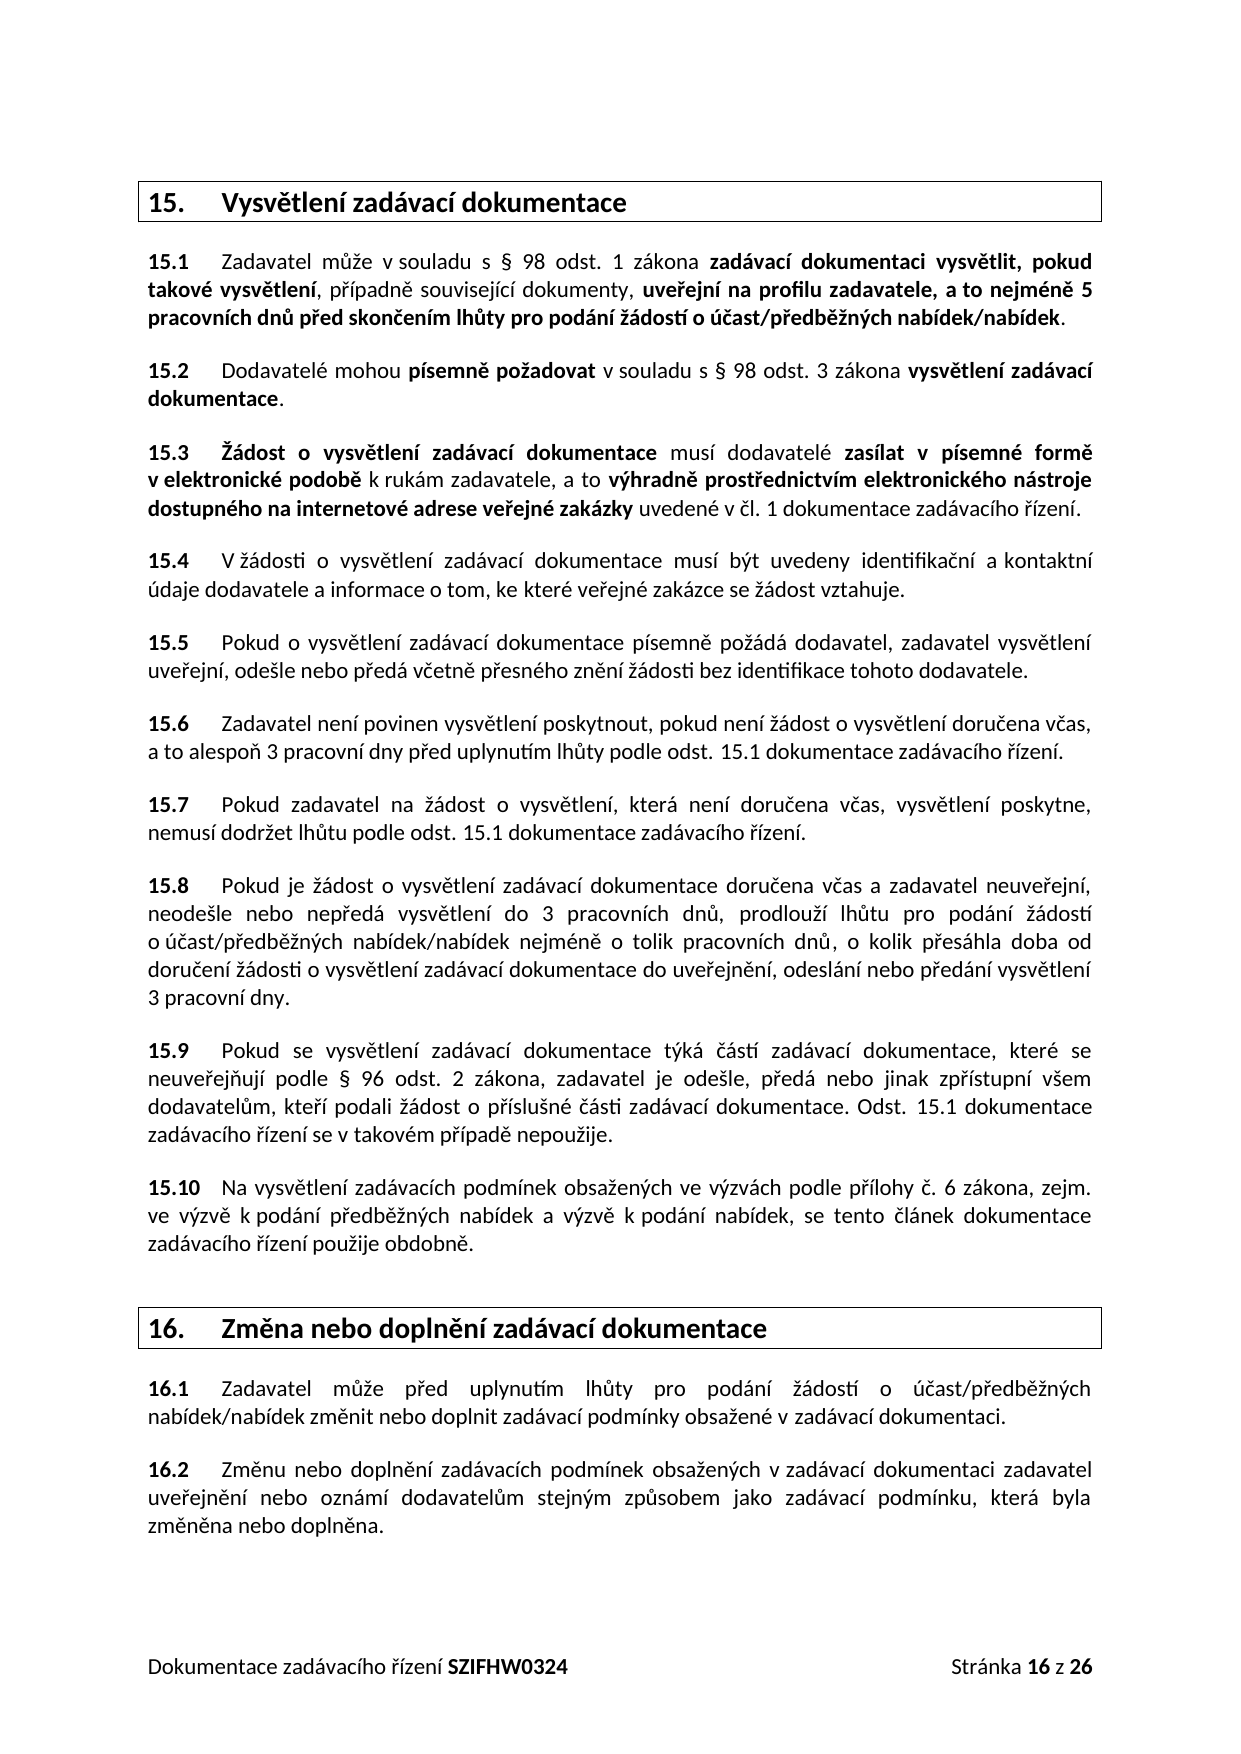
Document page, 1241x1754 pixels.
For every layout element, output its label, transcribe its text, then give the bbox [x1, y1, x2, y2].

text Zadavatel není povinen vysvětlení poskytnout, pokud není žádost o vysvětlení doručena včas, a to alespoň 3 pracovní dny před uplynutím lhůty podle odst. 15.1 dokumentace zadávacího řízení. [148, 709, 1093, 765]
text Vysvětlení zadávací dokumentace [139, 182, 1101, 221]
text Pokud se vysvětlení zadávací dokumentace týká částí zadávací dokumentace, které se neuveřejňují podle § 96 odst. 2 zákona, zadavatel je odešle, předá nebo jinak zpřístupní všem dodavatelům, kteří podali žádost o příslušné části zadávací dokumentace. Odst. 15.1 dokumentace zadávacího řízení se v takovém případě nepoužije. [148, 1036, 1093, 1148]
text Pokud zadavatel na žádost o vysvětlení, která není doručena včas, vysvětlení poskytne, nemusí dodržet lhůtu podle odst. 15.1 dokumentace zadávacího řízení. [148, 790, 1093, 846]
text Zadavatel může v souladu s § 98 odst. 1 zákona zadávací dokumentaci vysvětlit, pokud takové vysvětlení, případně související dokumenty, uveřejní na profilu zadavatele, a to nejméně před skončením lhůty pro podání žádostí o účast/předběžných nabídek/nabídek. [148, 247, 1093, 332]
text V žádosti o vysvětlení zadávací dokumentace musí být uvedeny identifikační a kontaktní údaje dodavatele a informace o tom, ke které veřejné zakázce se žádost vztahuje. [148, 547, 1093, 603]
text Žádost o vysvětlení zadávací dokumentace musí dodavatelé zasílat v písemné formě v elektronické podobě k rukám zadavatele, a to výhradně prostřednictvím elektronického nástroje dostupného na internetové adrese veřejné zakázky uvedené v čl. 1 dokumentace zadávacího řízení. [148, 438, 1093, 522]
text Změnu nebo doplnění zadávacích podmínek obsažených v zadávací dokumentaci zadavatel uveřejnění nebo oznámí dodavatelům stejným způsobem jako zadávací podmínku, která byla změněna nebo doplněna. [148, 1455, 1093, 1539]
text Pokud o vysvětlení zadávací dokumentace písemně požádá dodavatel, zadavatel vysvětlení uveřejní, odešle nebo předá včetně přesného znění žádosti bez identifikace tohoto dodavatele. [148, 628, 1093, 684]
text Na vysvětlení zadávacích podmínek obsažených ve výzvách podle přílohy č. 6 zákona, zejm. ve výzvě k podání předběžných nabídek a výzvě k podání nabídek, se tento článek dokumentace zadávacího řízení použije obdobně. [148, 1173, 1093, 1257]
text Změna nebo doplnění zadávací dokumentace [139, 1308, 1101, 1348]
text Dodavatelé mohou písemně požadovat v souladu s § 98 odst. 3 zákona vysvětlení zadávací dokumentace. [148, 357, 1093, 413]
text Pokud je žádost o vysvětlení zadávací dokumentace doručena včas a zadavatel neuveřejní, neodešle nebo nepředá vysvětlení do 3 pracovních dnů, prodlouží lhůtu pro podání žádostí o účast/předběžných nabídek/nabídek nejméně o tolik pracovních dnů, o kolik přesáhla doba od doručení žádosti o vysvětlení zadávací dokumentace do uveřejnění, odeslání nebo předání vysvětlení 3 pracovní dny. [148, 871, 1093, 1011]
text Zadavatel může před uplynutím lhůty pro podání žádostí o účast/předběžných nabídek/nabídek změnit nebo doplnit zadávací podmínky obsažené v zadávací dokumentaci. [148, 1374, 1093, 1430]
